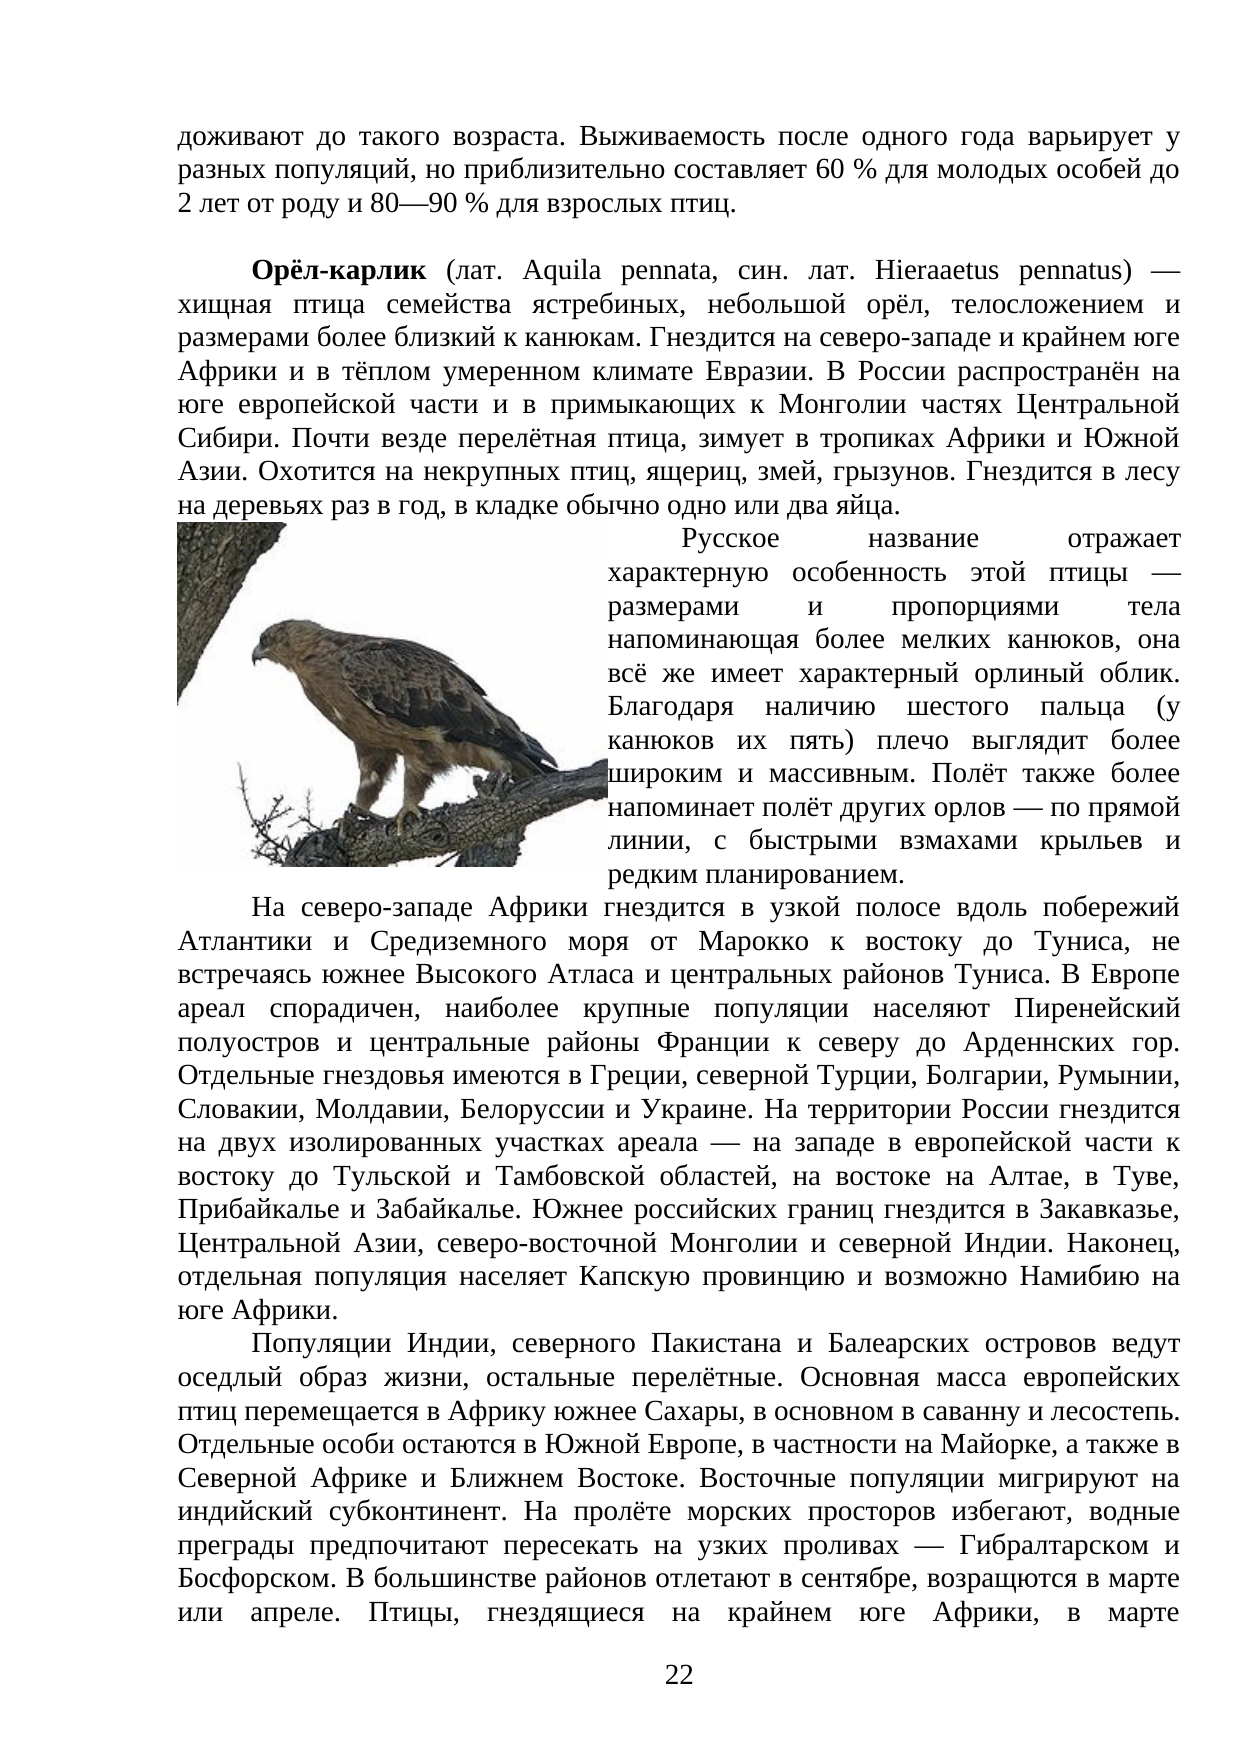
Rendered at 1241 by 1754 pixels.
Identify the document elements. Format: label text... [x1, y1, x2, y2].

text Орёл-карлик (лат. Aquila pennata, син. лат. Hieraaetus pennatus) — хищная птица семейства ястребиных, небольшой орёл, телосложением и размерами более близкий к канюкам. Гнездится на северо-западе и крайнем юге Африки и в тёплом умеренном климате Евразии. В России распространён на юге европейской части и в примыкающих к Монголии частях Центральной Сибири. Почти везде перелётная птица, зимует в тропиках Африки и Южной Азии. Охотится на некрупных птиц, ящериц, змей, грызунов. Гнездится в лесу на деревьях раз в год, в кладке обычно одно или два яйца. [177, 252, 1181, 521]
text На северо-западе Африки гнездится в узкой полосе вдоль побережий Атлантики и Средиземного моря от Марокко к востоку до Туниса, не встречаясь южнее Высокого Атласа и центральных районов Туниса. В Европе ареал спорадичен, наиболее крупные популяции населяют Пиренейский полуостров и центральные районы Франции к северу до Арденнских гор. Отдельные гнездовья имеются в Греции, северной Турции, Болгарии, Румынии, Словакии, Молдавии, Белоруссии и Украине. На территории России гнездится на двух изолированных участках ареала — на западе в европейской части к востоку до Тульской и Тамбовской областей, на востоке на Алтае, в Туве, Прибайкалье и Забайкалье. Южнее российских границ гнездится в Закавказье, Центральной Азии, северо-восточной Монголии и северной Индии. Наконец, отдельная популяция населяет Капскую провинцию и возможно Намибию на юге Африки. [177, 889, 1181, 1326]
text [177, 1326, 1181, 1627]
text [177, 118, 1181, 219]
picture [177, 522, 608, 867]
